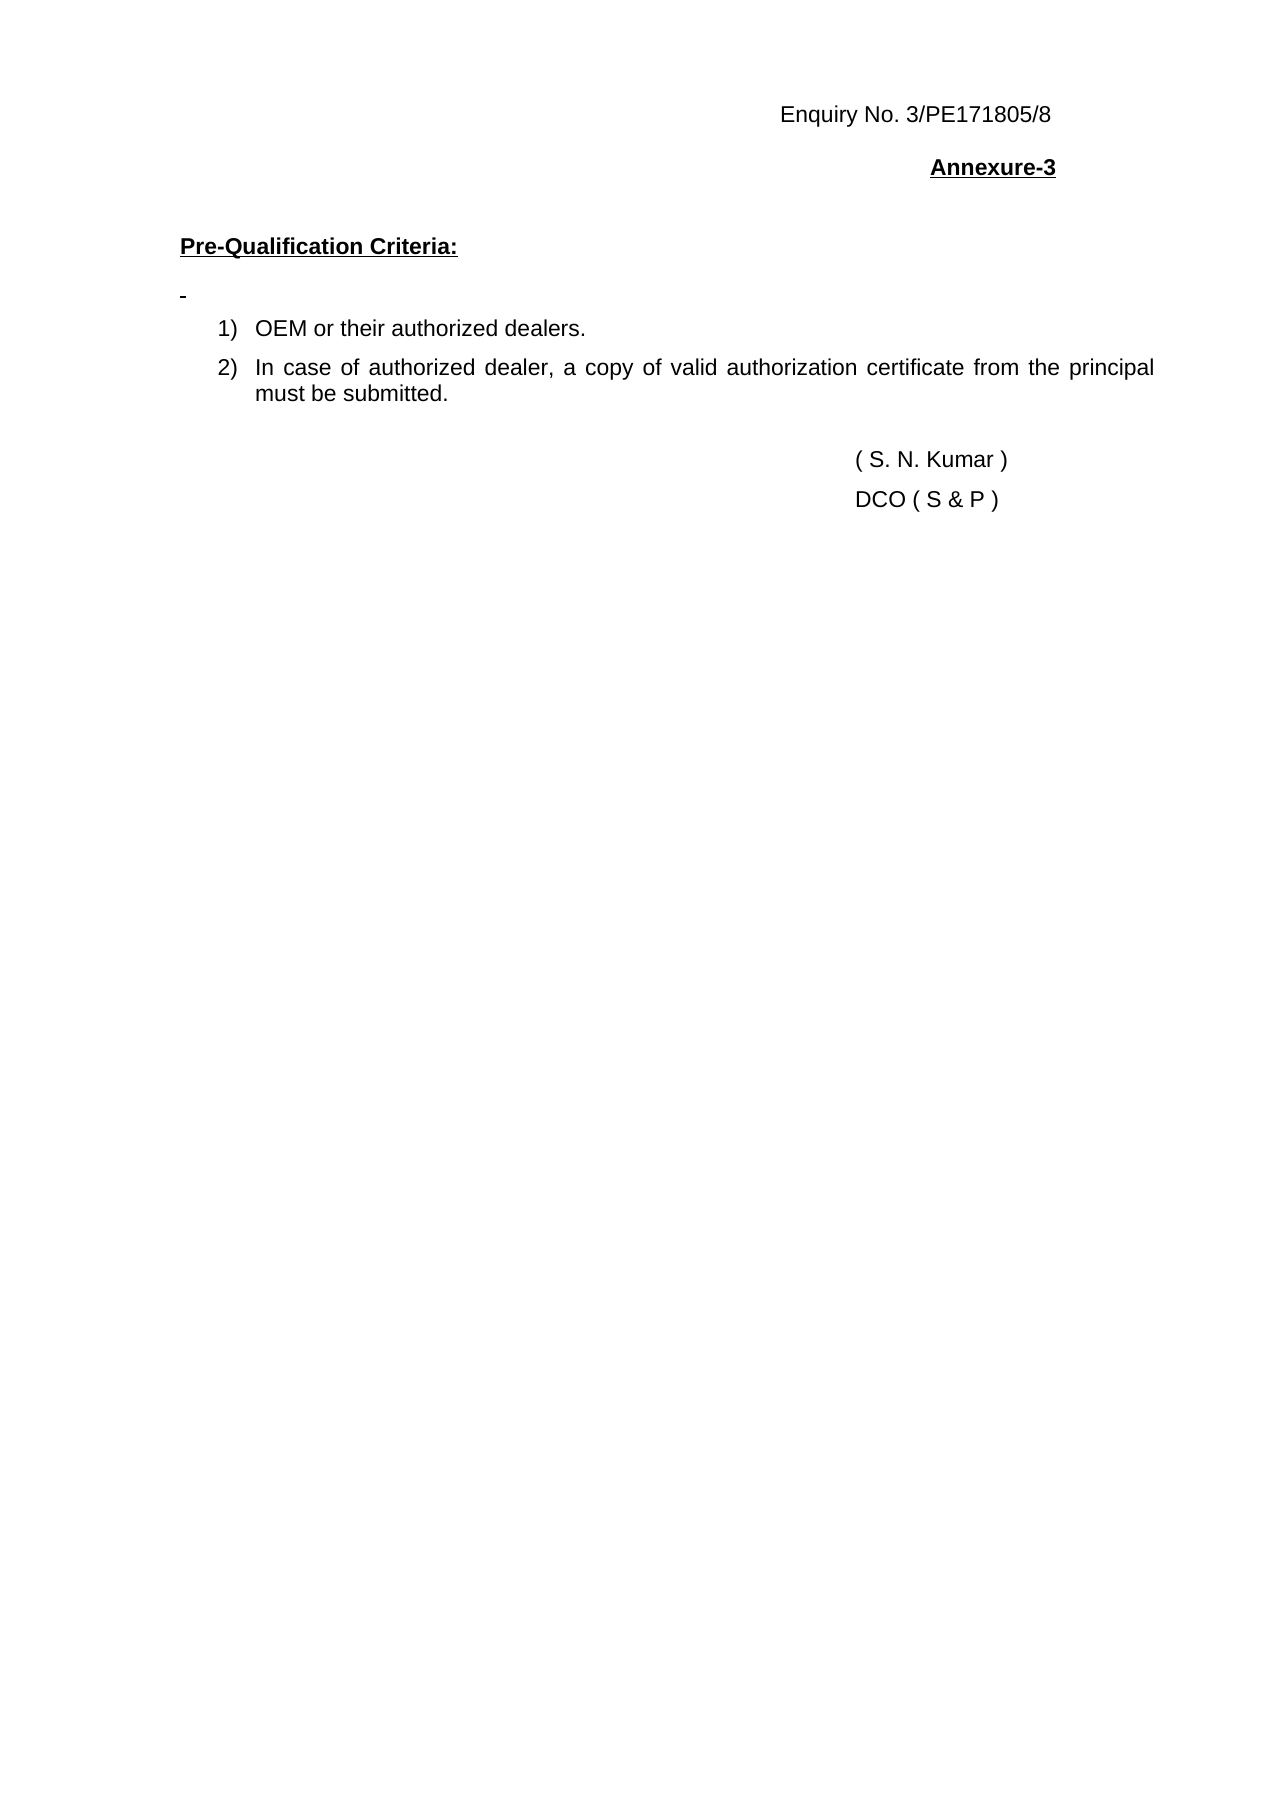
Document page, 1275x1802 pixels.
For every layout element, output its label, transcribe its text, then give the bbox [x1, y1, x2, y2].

text ( S. N. Kumar ) [180, 446, 1155, 473]
text Annexure-3 [855, 154, 1155, 180]
text Enquiry No. 3/PE171805/8 [180, 101, 1155, 128]
list In case of authorized dealer, a copy of valid authorization certificate from the principal must be submitted. [217, 354, 1155, 407]
text Pre-Qualification Criteria: [180, 233, 1155, 259]
text DCO ( S & P ) [180, 486, 1155, 512]
list OEM or their authorized dealers. [217, 314, 1155, 341]
